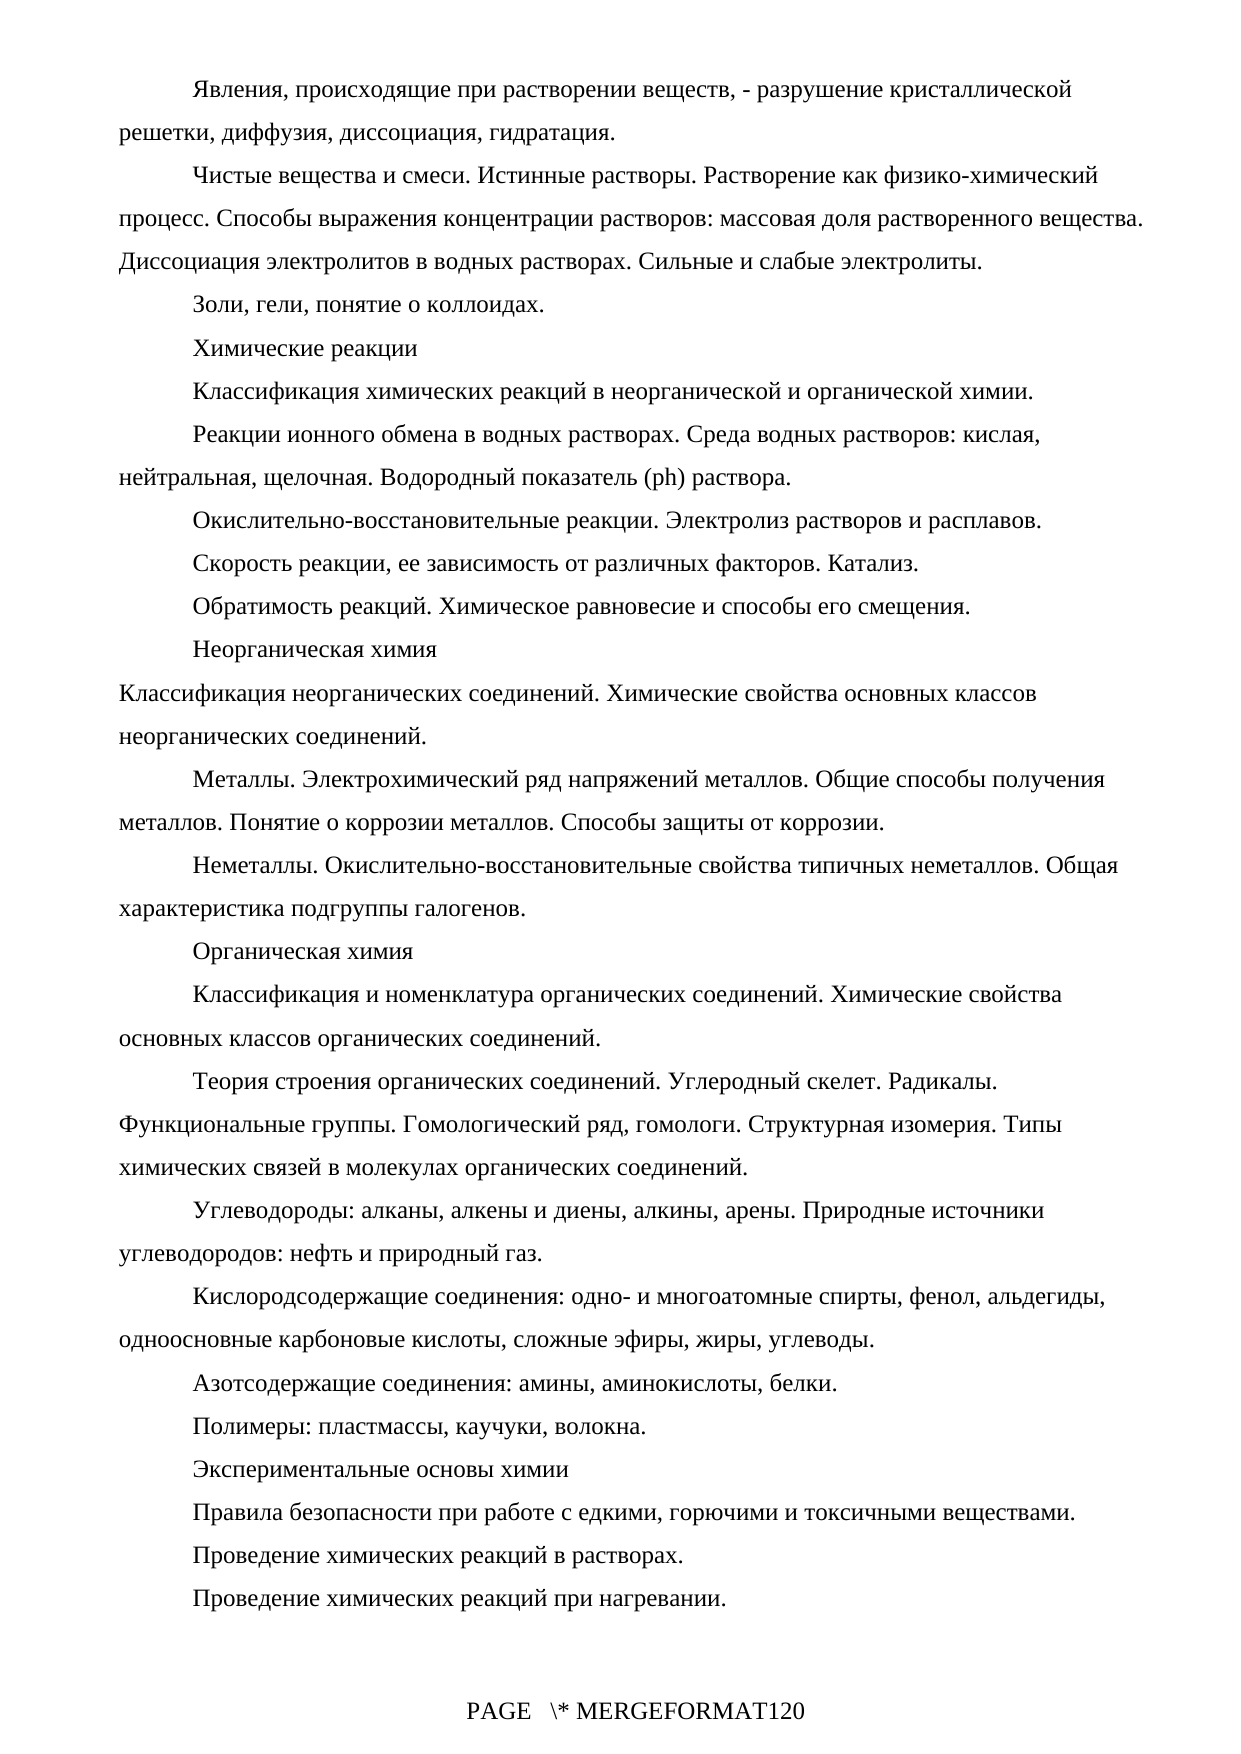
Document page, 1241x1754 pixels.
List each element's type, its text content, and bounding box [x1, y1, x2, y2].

text Экспериментальные основы химии [119, 1454, 1153, 1483]
text Неметаллы. Окислительно-восстановительные свойства типичных неметаллов. Общая характеристика подгруппы галогенов. [119, 850, 1153, 922]
text Азотсодержащие соединения: амины, аминокислоты, белки. [119, 1368, 1153, 1396]
text Классификация химических реакций в неорганической и органической химии. [119, 376, 1153, 404]
text Обратимость реакций. Химическое равновесие и способы его смещения. [119, 591, 1153, 620]
text Скорость реакции, ее зависимость от различных факторов. Катализ. [119, 548, 1153, 577]
text Проведение химических реакций в растворах. [119, 1540, 1153, 1569]
text Окислительно-восстановительные реакции. Электролиз растворов и расплавов. [119, 505, 1153, 534]
text Металлы. Электрохимический ряд напряжений металлов. Общие способы получения металлов. Понятие о коррозии металлов. Способы защиты от коррозии. [119, 764, 1153, 836]
text Проведение химических реакций при нагревании. [119, 1583, 1153, 1612]
text Теория строения органических соединений. Углеродный скелет. Радикалы. Функциональные группы. Гомологический ряд, гомологи. Структурная изомерия. Типы химических связей в молекулах органических соединений. [119, 1066, 1153, 1181]
text Органическая химия [119, 936, 1153, 965]
text Классификация неорганических соединений. Химические свойства основных классов неорганических соединений. [119, 678, 1153, 749]
text Реакции ионного обмена в водных растворах. Среда водных растворов: кислая, нейтральная, щелочная. Водородный показатель (ph) раствора. [119, 419, 1153, 491]
text Химические реакции [119, 333, 1153, 361]
text Углеводороды: алканы, алкены и диены, алкины, арены. Природные источники углеводородов: нефть и природный газ. [119, 1195, 1153, 1267]
text Золи, гели, понятие о коллоидах. [119, 289, 1153, 318]
text Кислородсодержащие соединения: одно- и многоатомные спирты, фенол, альдегиды, одноосновные карбоновые кислоты, сложные эфиры, жиры, углеводы. [119, 1281, 1153, 1353]
text Классификация и номенклатура органических соединений. Химические свойства основных классов органических соединений. [119, 979, 1153, 1051]
text Правила безопасности при работе с едкими, горючими и токсичными веществами. [119, 1497, 1153, 1526]
text Чистые вещества и смеси. Истинные растворы. Растворение как физико-химический процесс. Способы выражения концентрации растворов: массовая доля растворенного вещества. Диссоциация электролитов в водных растворах. Сильные и слабые электролиты. [119, 160, 1153, 275]
text Полимеры: пластмассы, каучуки, волокна. [119, 1411, 1153, 1439]
text Явления, происходящие при растворении веществ, - разрушение кристаллической решетки, диффузия, диссоциация, гидратация. [119, 74, 1153, 146]
text Неорганическая химия [119, 634, 1153, 663]
